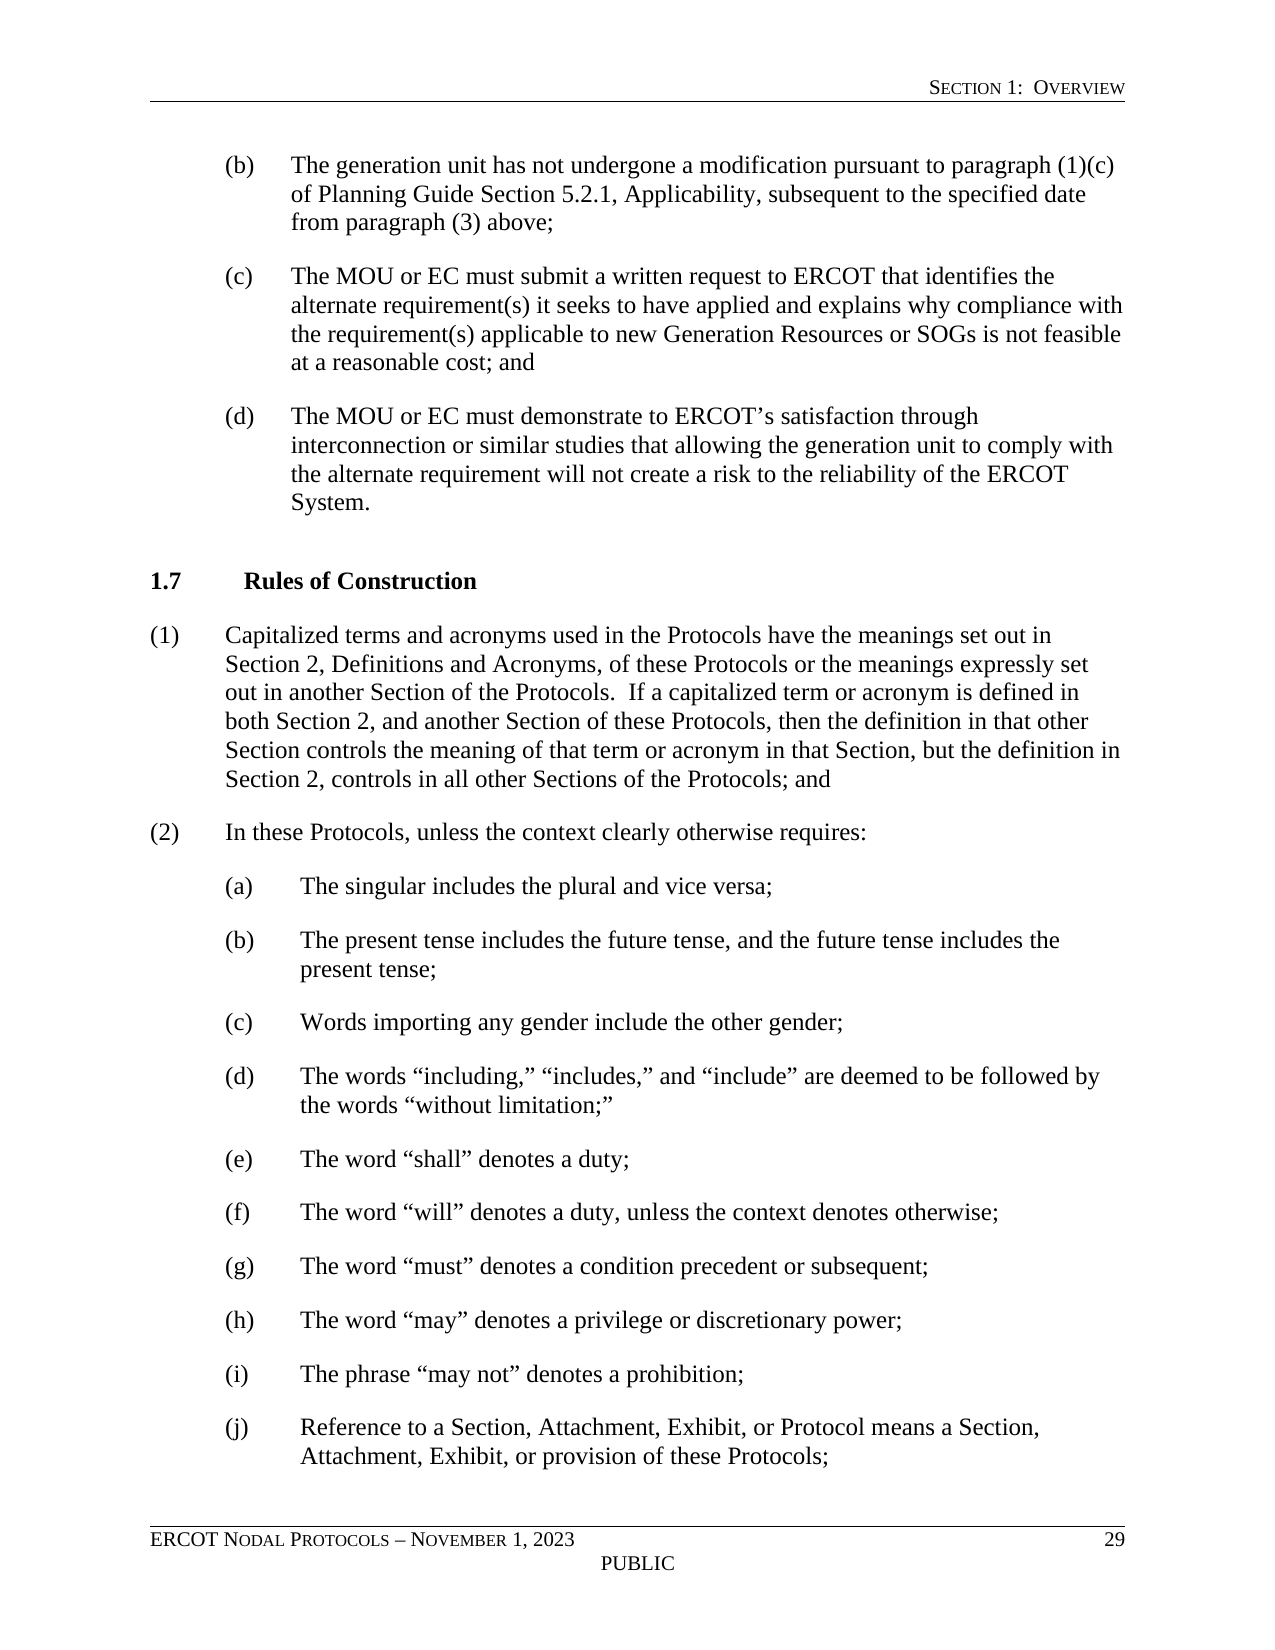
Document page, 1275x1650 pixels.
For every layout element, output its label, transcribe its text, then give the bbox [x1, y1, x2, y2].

list (h) The word “may” denotes a privilege or discretionary power; [225, 1305, 1125, 1334]
text (1) Capitalized terms and acronyms used in the Protocols have the meanings set out in Section 2, Definitions and Acronyms, of these Protocols or the meanings expressly set out in another Section of the Protocols. If a capitalized term or acronym is defined in both Section 2, and another Section of these Protocols, then the definition in that other Section controls the meaning of that term or acronym in that Section, but the definition in Section 2, controls in all other Sections of the Protocols; and [150, 620, 1125, 792]
list (g) The word “must” denotes a condition precedent or subsequent; [225, 1251, 1125, 1280]
list (a) The singular includes the plural and vice versa; [225, 871, 1125, 900]
list (d) The words “including,” “includes,” and “include” are deemed to be followed by the words “without limitation;” [225, 1061, 1125, 1119]
list (b) The present tense includes the future tense, and the future tense includes the present tense; [225, 925, 1125, 982]
text (b) The generation unit has not undergone a modification pursuant to paragraph (1)(c) of Planning Guide Section 5.2.1, Applicability, subsequent to the specified date from paragraph (3) above; [225, 150, 1125, 236]
list (f) The word “will” denotes a duty, unless the context denotes otherwise; [225, 1197, 1125, 1226]
text (c) The MOU or EC must submit a written request to ERCOT that identifies the alternate requirement(s) it seeks to have applied and explains why compliance with the requirement(s) applicable to new Generation Resources or SOGs is not feasible at a reasonable cost; and [225, 261, 1125, 376]
list (j) Reference to a Section, Attachment, Exhibit, or Protocol means a Section, Attachment, Exhibit, or provision of these Protocols; [225, 1412, 1125, 1470]
text (d) The MOU or EC must demonstrate to ERCOT’s satisfaction through interconnection or similar studies that allowing the generation unit to comply with the alternate requirement will not create a risk to the reliability of the ERCOT System. [225, 401, 1125, 516]
list (c) Words importing any gender include the other gender; [225, 1007, 1125, 1036]
text 1.7 Rules of Construction [150, 566, 1125, 595]
list (i) The phrase “may not” denotes a prohibition; [225, 1359, 1125, 1387]
list (e) The word “shall” denotes a duty; [225, 1144, 1125, 1172]
text (2) In these Protocols, unless the context clearly otherwise requires: [150, 817, 1125, 846]
